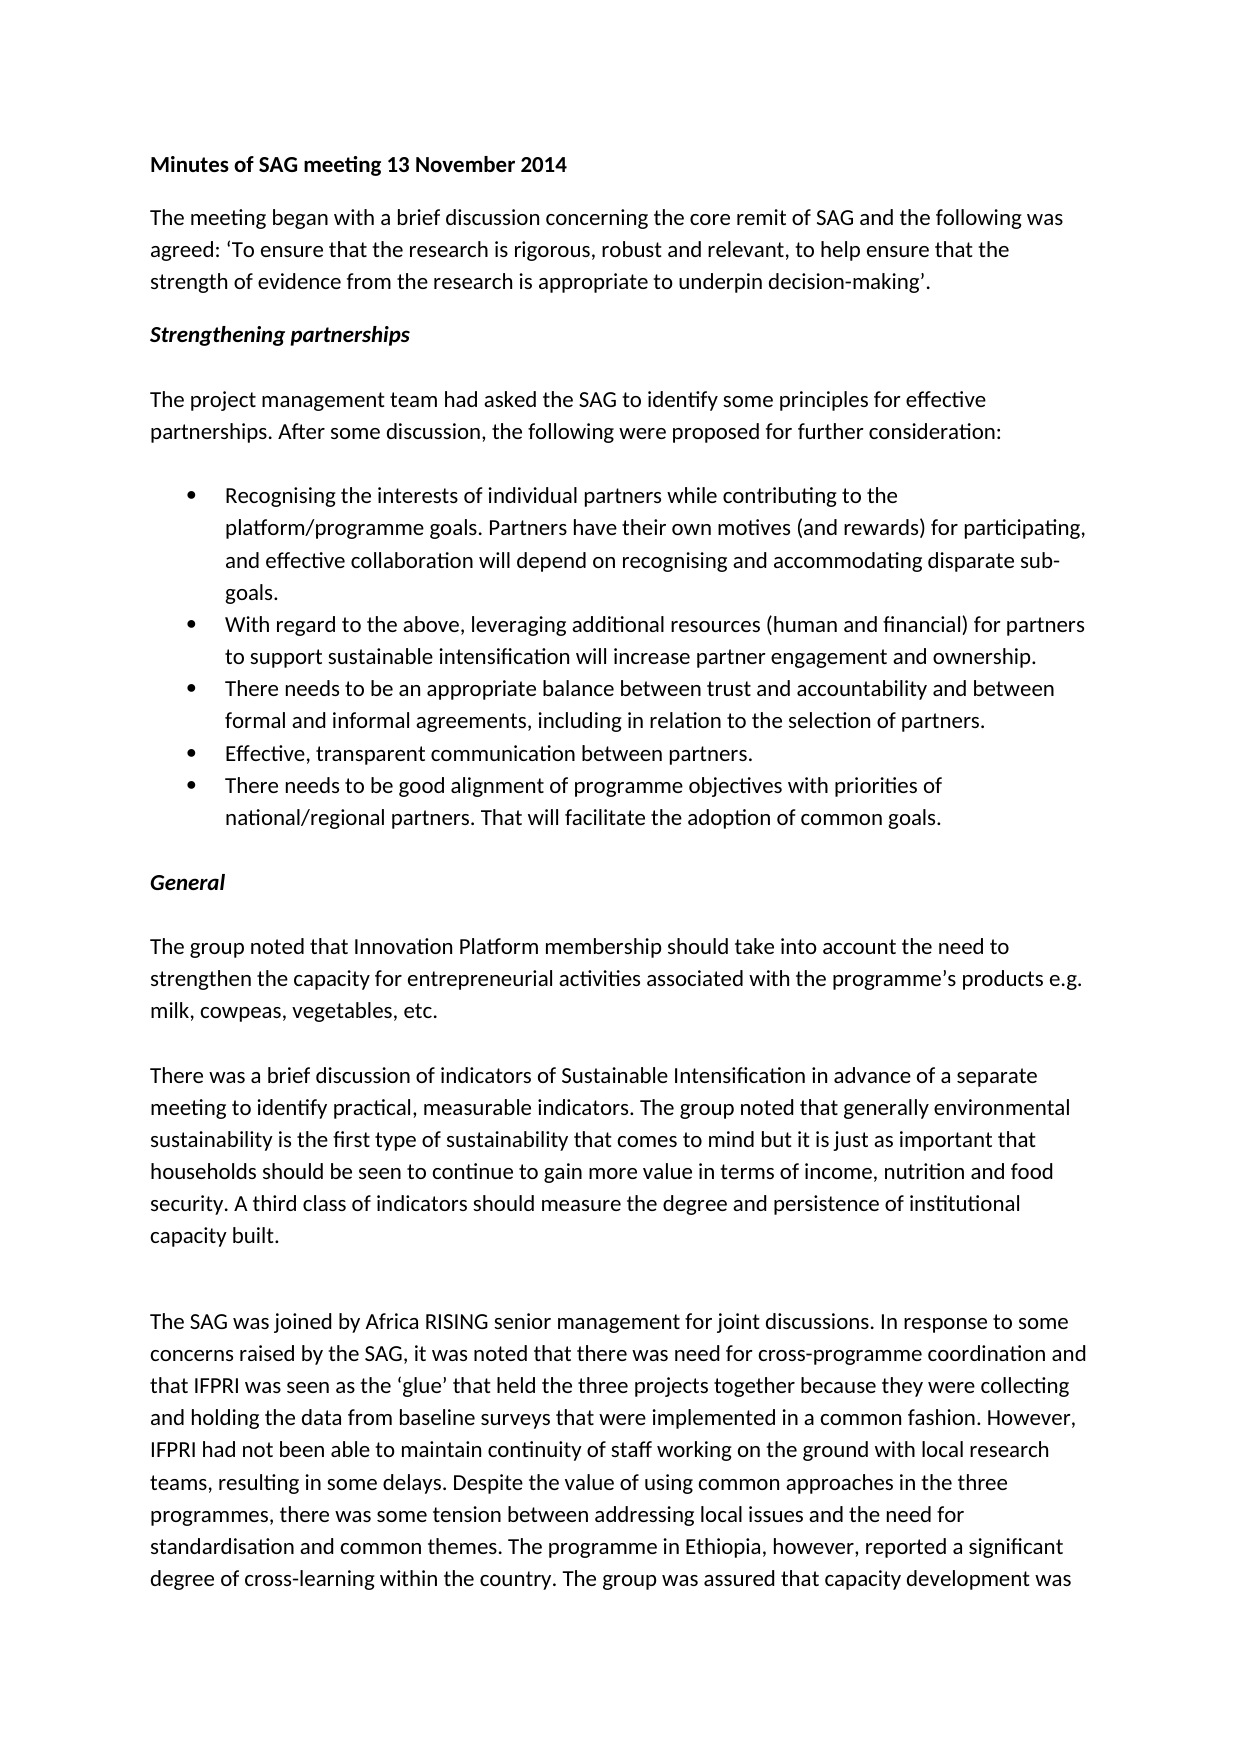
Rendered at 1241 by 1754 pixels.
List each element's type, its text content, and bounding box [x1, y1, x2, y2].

list The group noted that Innovation Platform membership should take into account the need to strengthen the capacity for entrepreneurial activities associated with the programme’s products e.g. milk, cowpeas, vegetables, etc. [150, 932, 1090, 1024]
list There needs to be an appropriate balance between trust and accountability and between formal and informal agreements, including in relation to the selection of partners. [187, 674, 1090, 735]
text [150, 1307, 1090, 1592]
list With regard to the above, leveraging additional resources (human and financial) for partners to support sustainable intensification will increase partner engagement and ownership. [187, 610, 1090, 670]
list Effective, transparent communication between partners. [187, 739, 1090, 767]
list The project management team had asked the SAG to identify some principles for effective partnerships. After some discussion, the following were proposed for further consideration: [150, 385, 1090, 445]
list There was a brief discussion of indicators of Sustainable Intensification in advance of a separate meeting to identify practical, measurable indicators. The group noted that generally environmental sustainability is the first type of sustainability that comes to mind but it is just as important that households should be seen to continue to gain more value in terms of income, nutrition and food security. A third class of indicators should measure the degree and persistence of institutional capacity built. [150, 1061, 1090, 1250]
list Strengthening partnerships [150, 320, 1090, 348]
list Minutes of SAG meeting 13 November 2014 [150, 150, 1090, 178]
list General [150, 868, 1090, 896]
text The meeting began with a brief discussion concerning the core remit of SAG and the following was agreed: ‘To ensure that the research is rigorous, robust and relevant, to help ensure that the strength of evidence from the research is appropriate to underpin decision-making’. [150, 203, 1090, 295]
list Recognising the interests of individual partners while contributing to the platform/programme goals. Partners have their own motives (and rewards) for participating, and effective collaboration will depend on recognising and accommodating disparate sub-goals. [187, 481, 1090, 606]
list There needs to be good alignment of programme objectives with priorities of national/regional partners. That will facilitate the adoption of common goals. [187, 771, 1090, 831]
